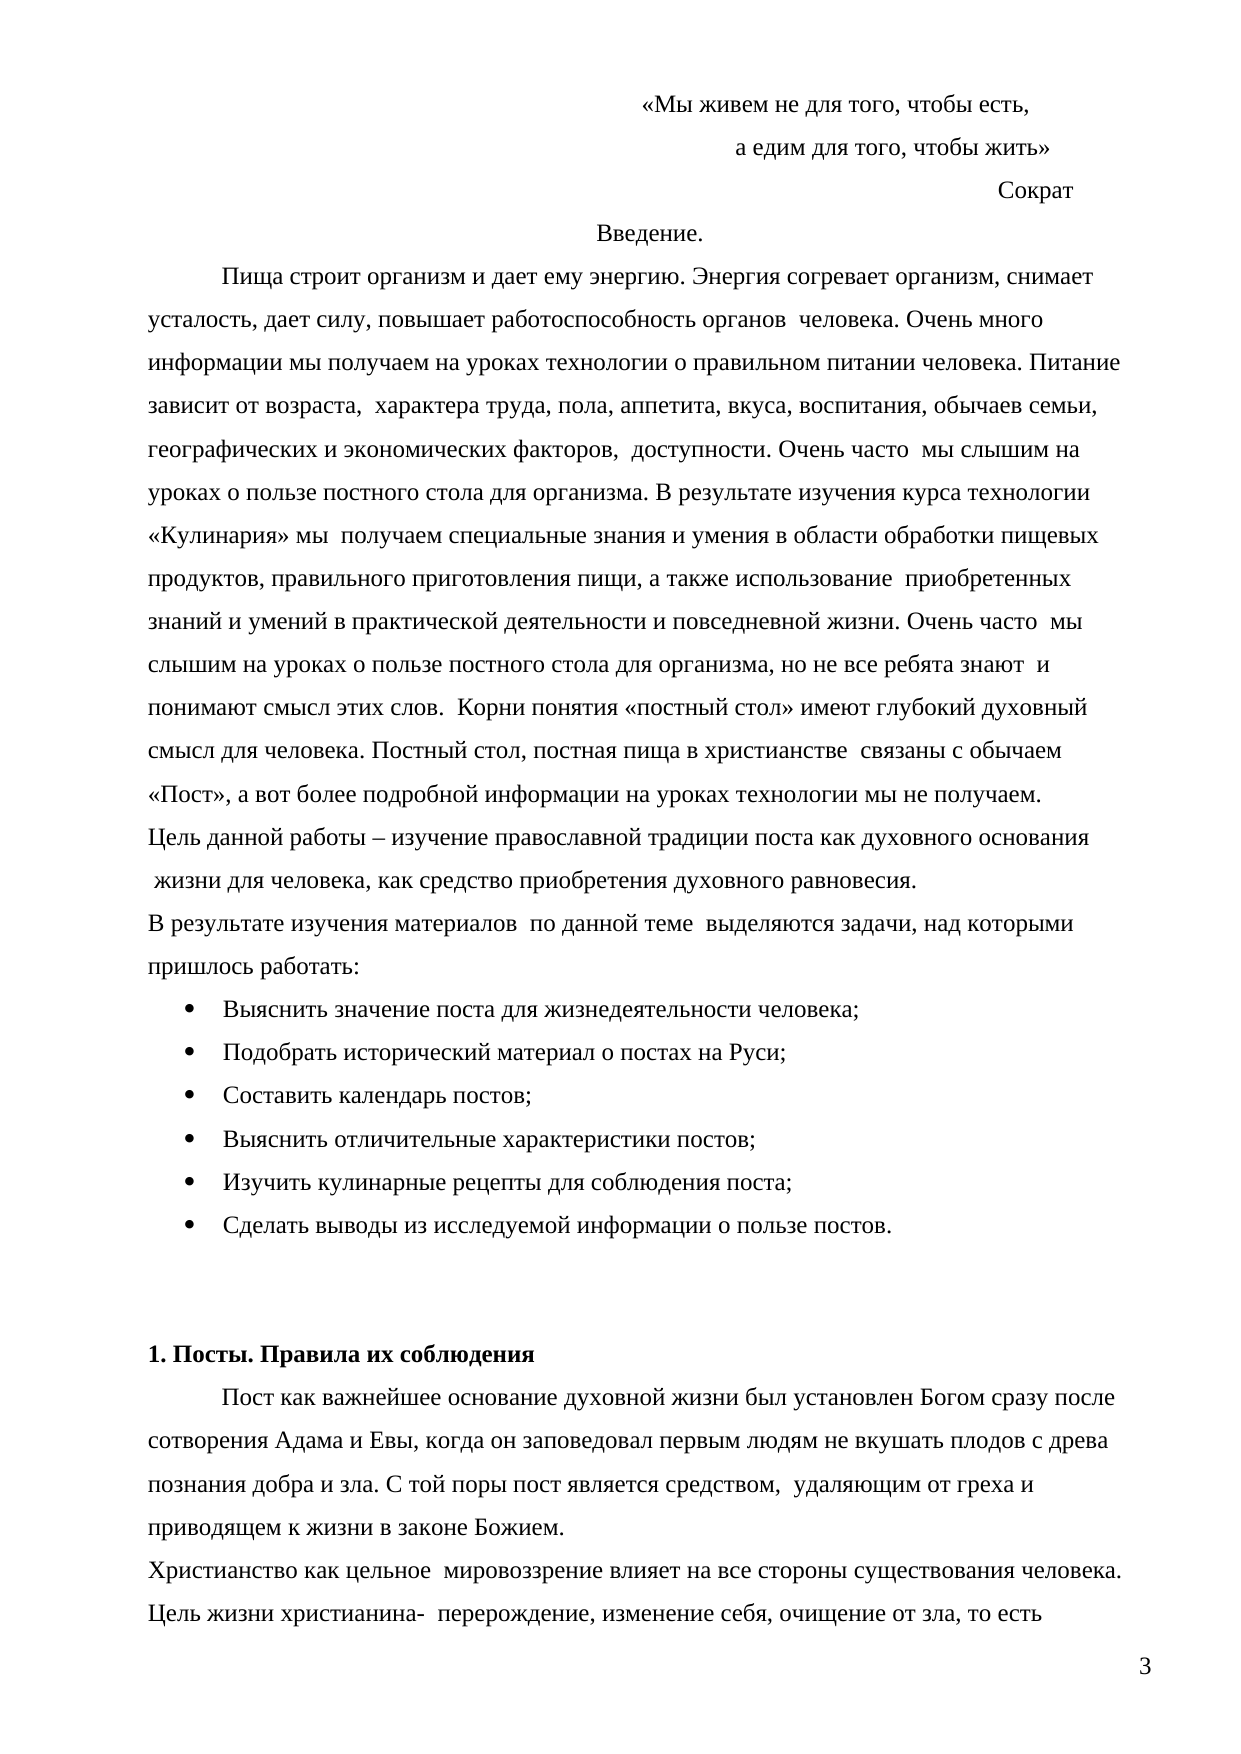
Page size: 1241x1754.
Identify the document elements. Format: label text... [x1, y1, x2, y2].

text Введение. [148, 218, 1152, 247]
list Выяснить отличительные характеристики постов; [185, 1124, 1152, 1152]
text 1. Посты. Правила их соблюдения [148, 1339, 1152, 1368]
text жизни для человека, как средство приобретения духовного равновесия. [148, 865, 1152, 894]
list Подобрать исторический материал о постах на Руси; [185, 1037, 1152, 1066]
list Выяснить значение поста для жизнедеятельности человека; [185, 994, 1152, 1023]
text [148, 1555, 1152, 1627]
text «Мы живем не для того, чтобы есть, [148, 89, 1152, 117]
list Сделать выводы из исследуемой информации о пользе постов. [185, 1210, 1152, 1239]
text В результате изучения материалов по данной теме выделяются задачи, над которыми пришлось работать: [148, 908, 1152, 980]
list Составить календарь постов; [185, 1081, 1152, 1109]
text Сократ [148, 175, 1152, 204]
text а едим для того, чтобы жить» [148, 132, 1152, 161]
text Пост как важнейшее основание духовной жизни был установлен Богом сразу после сотворения Адама и Евы, когда он заповедовал первым людям не вкушать плодов с древа познания добра и зла. С той поры пост является средством, удаляющим от греха и приводящем к жизни в законе Божием. [148, 1382, 1152, 1541]
text Пища строит организм и дает ему энергию. Энергия согревает организм, снимает усталость, дает силу, повышает работоспособность органов человека. Очень много информации мы получаем на уроках технологии о правильном питании человека. Питание зависит от возраста, характера труда, пола, аппетита, вкуса, воспитания, обычаев семьи, географических и экономических факторов, доступности. Очень часто мы слышим на уроках о пользе постного стола для организма. В результате изучения курса технологии «Кулинария» мы получаем специальные знания и умения в области обработки пищевых продуктов, правильного приготовления пищи, а также использование приобретенных знаний и умений в практической деятельности и повседневной жизни. Очень часто мы слышим на уроках о пользе постного стола для организма, но не все ребята знают и понимают смысл этих слов. Корни понятия «постный стол» имеют глубокий духовный смысл для человека. Постный стол, постная пища в христианстве связаны с обычаем «Пост», а вот более подробной информации на уроках технологии мы не получаем. [148, 261, 1152, 807]
text Цель данной работы – изучение православной традиции поста как духовного основания [148, 822, 1152, 851]
list Изучить кулинарные рецепты для соблюдения поста; [185, 1167, 1152, 1196]
